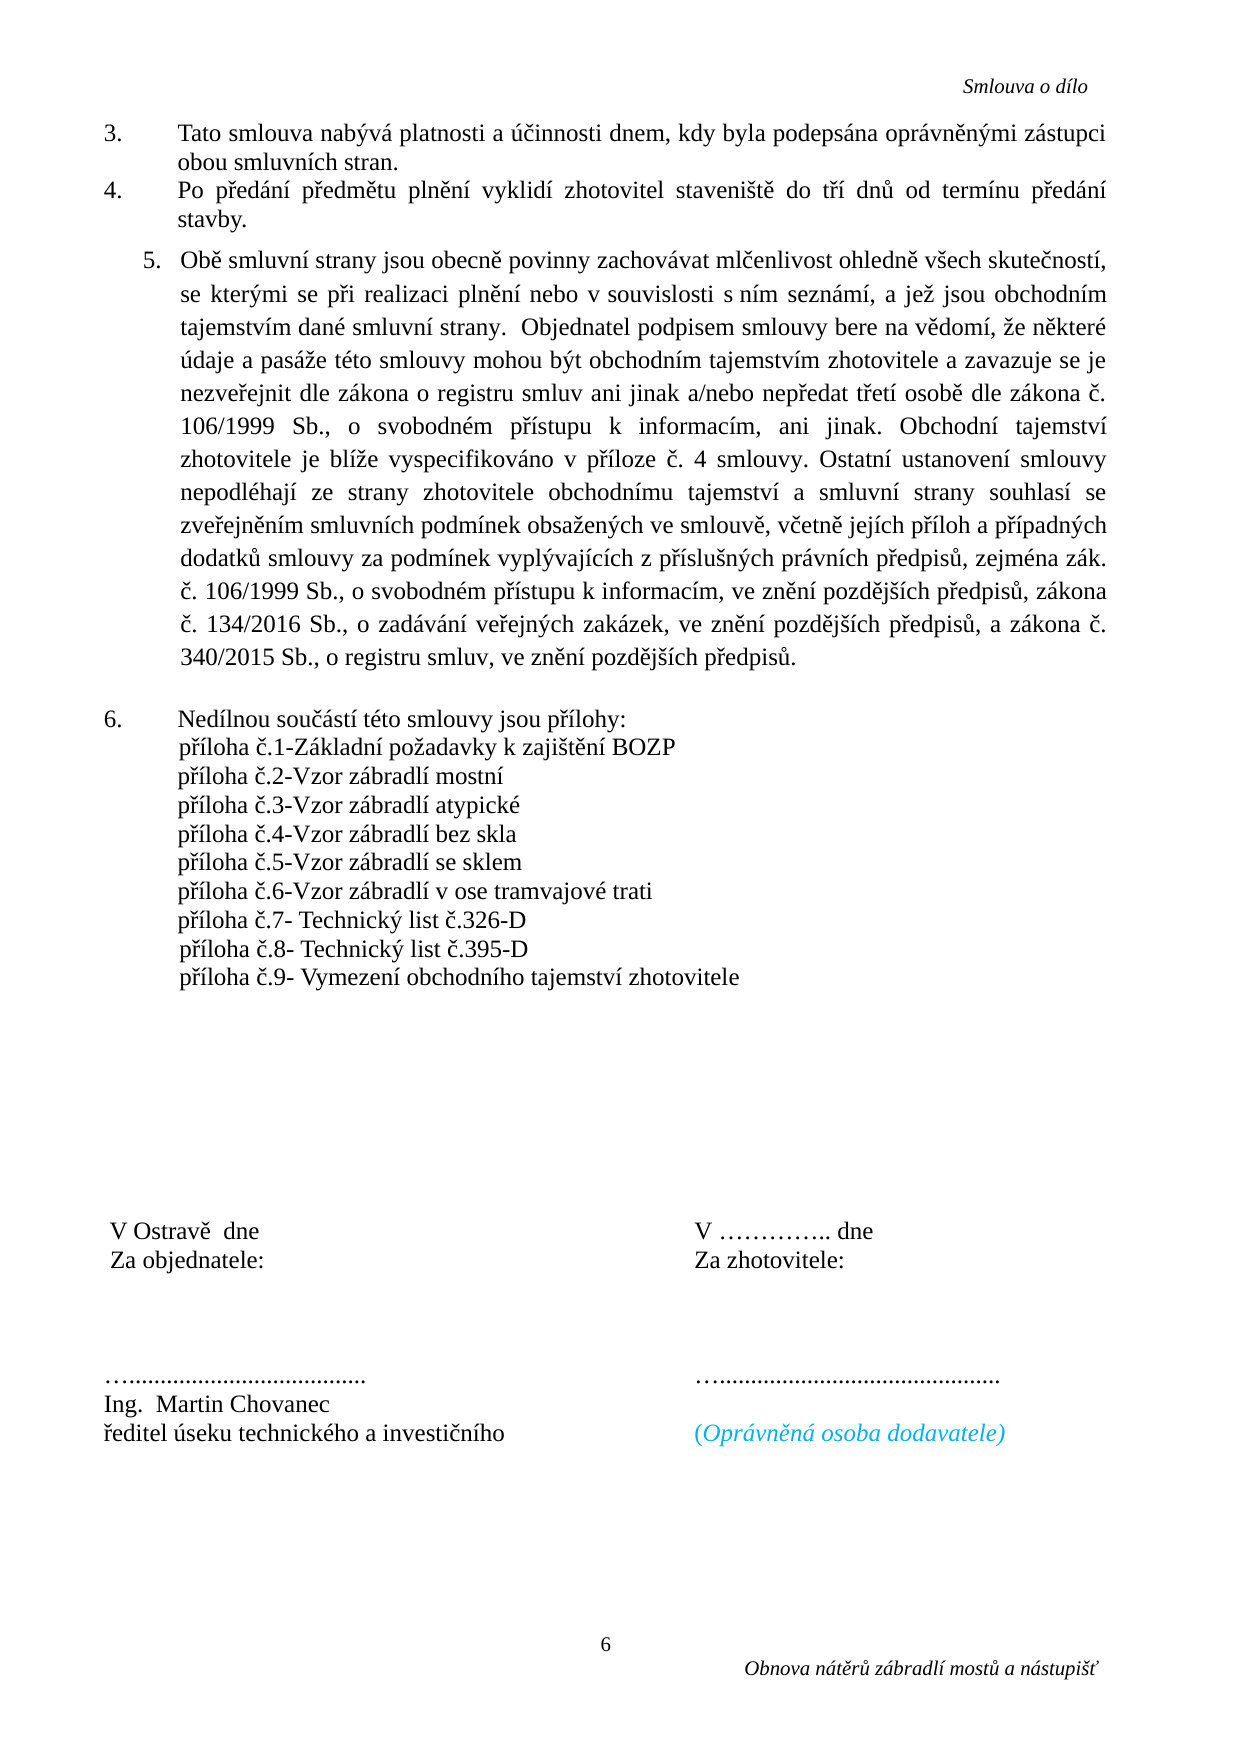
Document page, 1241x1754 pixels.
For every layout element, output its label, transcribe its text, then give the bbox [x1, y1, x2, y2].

text příloha č.8- Technický list č.395-D [148, 934, 1108, 962]
list Nedílnou součástí této smlouvy jsou přílohy: [103, 704, 1108, 732]
text příloha č.6-Vzor zábradlí v ose tramvajové trati [148, 876, 1108, 905]
text Za objednatele: Za zhotovitele: [103, 1245, 1108, 1274]
text 4. Po předání předmětu plnění vyklidí zhotovitel staveniště do tří dnů od termínu předání stavby. [103, 176, 1108, 233]
text příloha č.9- Vymezení obchodního tajemství zhotovitele [148, 962, 1108, 991]
text …...................................... …............................................. [103, 1360, 1108, 1389]
list Obě smluvní strany jsou obecně povinny zachovávat mlčenlivost ohledně všech skutečností, se kterými se při realizaci plnění nebo v souvislosti s ním seznámí, a jež jsou obchodním tajemstvím dané smluvní strany. Objednatel podpisem smlouvy bere na vědomí, že některé údaje a pasáže této smlouvy mohou být obchodním tajemstvím zhotovitele a zavazuje se je nezveřejnit dle zákona o registru smluv ani jinak a/nebo nepředat třetí osobě dle zákona č. 106/1999 Sb., o svobodném přístupu k informacím, ani jinak. Obchodní tajemství zhotovitele je blíže vyspecifikováno v příloze č. 4 smlouvy. Ostatní ustanovení smlouvy nepodléhají ze strany zhotovitele obchodnímu tajemství a smluvní strany souhlasí se zveřejněním smluvních podmínek obsažených ve smlouvě, včetně jejích příloh a případných dodatků smlouvy za podmínek vyplývajících z příslušných právních předpisů, zejména zák. č. 106/1999 Sb., o svobodném přístupu k informacím, ve znění pozdějších předpisů, zákona č. 134/2016 Sb., o zadávání veřejných zakázek, ve znění pozdějších předpisů, a zákona č. 340/2015 Sb., o registru smluv, ve znění pozdějších předpisů. [143, 246, 1108, 671]
text příloha č.5-Vzor zábradlí se sklem [148, 847, 1108, 876]
text příloha č.3-Vzor zábradlí atypické [148, 790, 1108, 819]
text Ing. Martin Chovanec [103, 1389, 1108, 1418]
text příloha č.4-Vzor zábradlí bez skla [148, 819, 1108, 847]
text V Ostravě dne V ………….. dne [103, 1216, 1108, 1245]
text ředitel úseku technického a investičního (Oprávněná osoba dodavatele) [103, 1418, 1108, 1446]
text příloha č.2-Vzor zábradlí mostní [148, 761, 1108, 790]
list Tato smlouva nabývá platnosti a účinnosti dnem, kdy byla podepsána oprávněnými zástupci obou smluvních stran. [103, 118, 1108, 176]
text příloha č.7- Technický list č.326-D [148, 905, 1108, 934]
text příloha č.1-Základní požadavky k zajištění BOZP [147, 732, 1108, 761]
